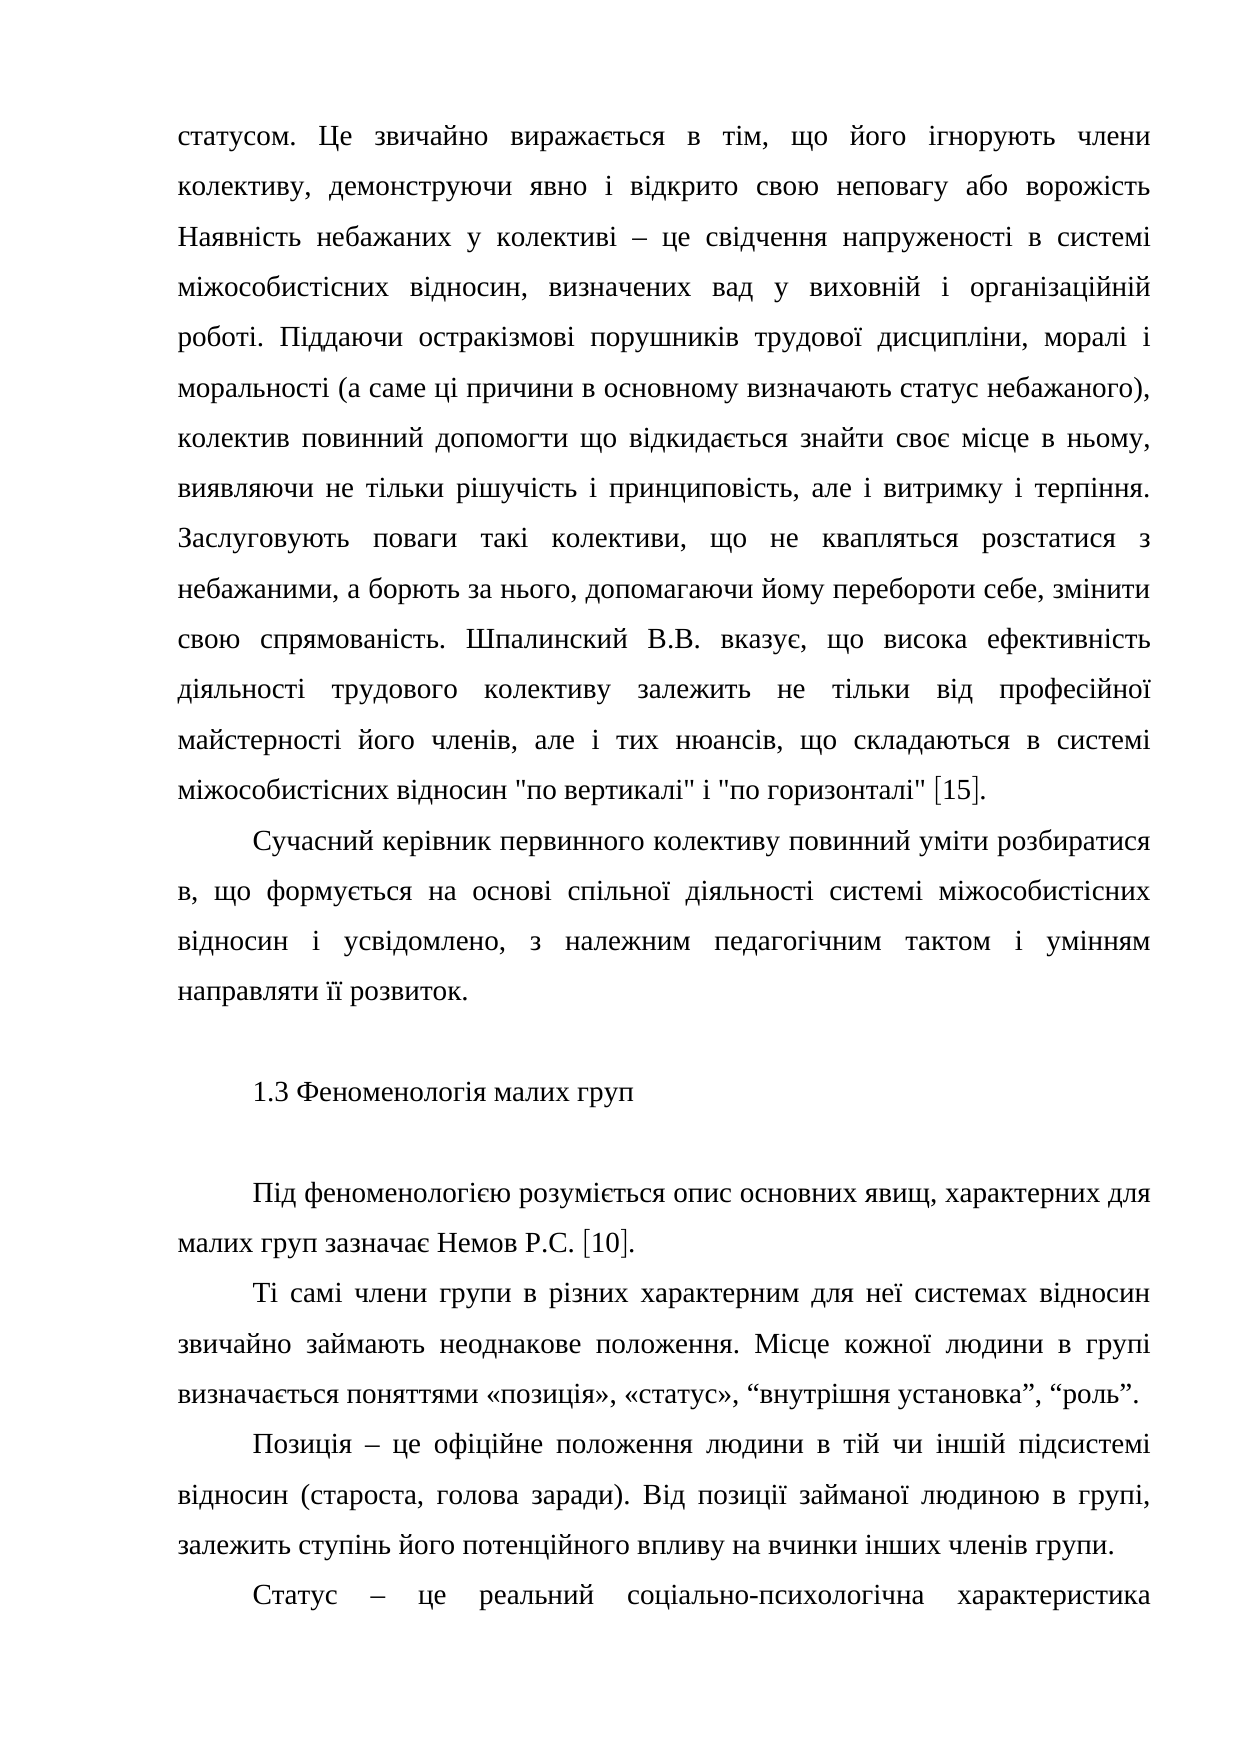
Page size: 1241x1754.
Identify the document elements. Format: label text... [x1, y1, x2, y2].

text Ті самі члени групи в різних характерним для неї системах відносин звичайно займають неоднакове положення. Місце кожної людини в групі визначається поняттями «позиція», «статус», “внутрішня установка”, “роль”. [177, 1276, 1152, 1410]
text Сучасний керівник первинного колективу повинний уміти розбиратися в, що формується на основі спільної діяльності системі міжособистісних відносин і усвідомлено, з належним педагогічним тактом і умінням направляти її розвиток. [177, 823, 1152, 1007]
text Позиція – це офіційне положення людини в тій чи іншій підсистемі відносин (староста, голова заради). Від позиції займаної людиною в групі, залежить ступінь його потенційного впливу на вчинки інших членів групи. [177, 1426, 1152, 1561]
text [177, 1577, 1152, 1611]
subtitle 1.3 Феноменологія малих груп [177, 1074, 1152, 1108]
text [177, 118, 1152, 806]
text Під феноменологією розуміється опис основних явищ, характерних для малих груп зазначає Немов Р.С. 10. [177, 1175, 1152, 1259]
